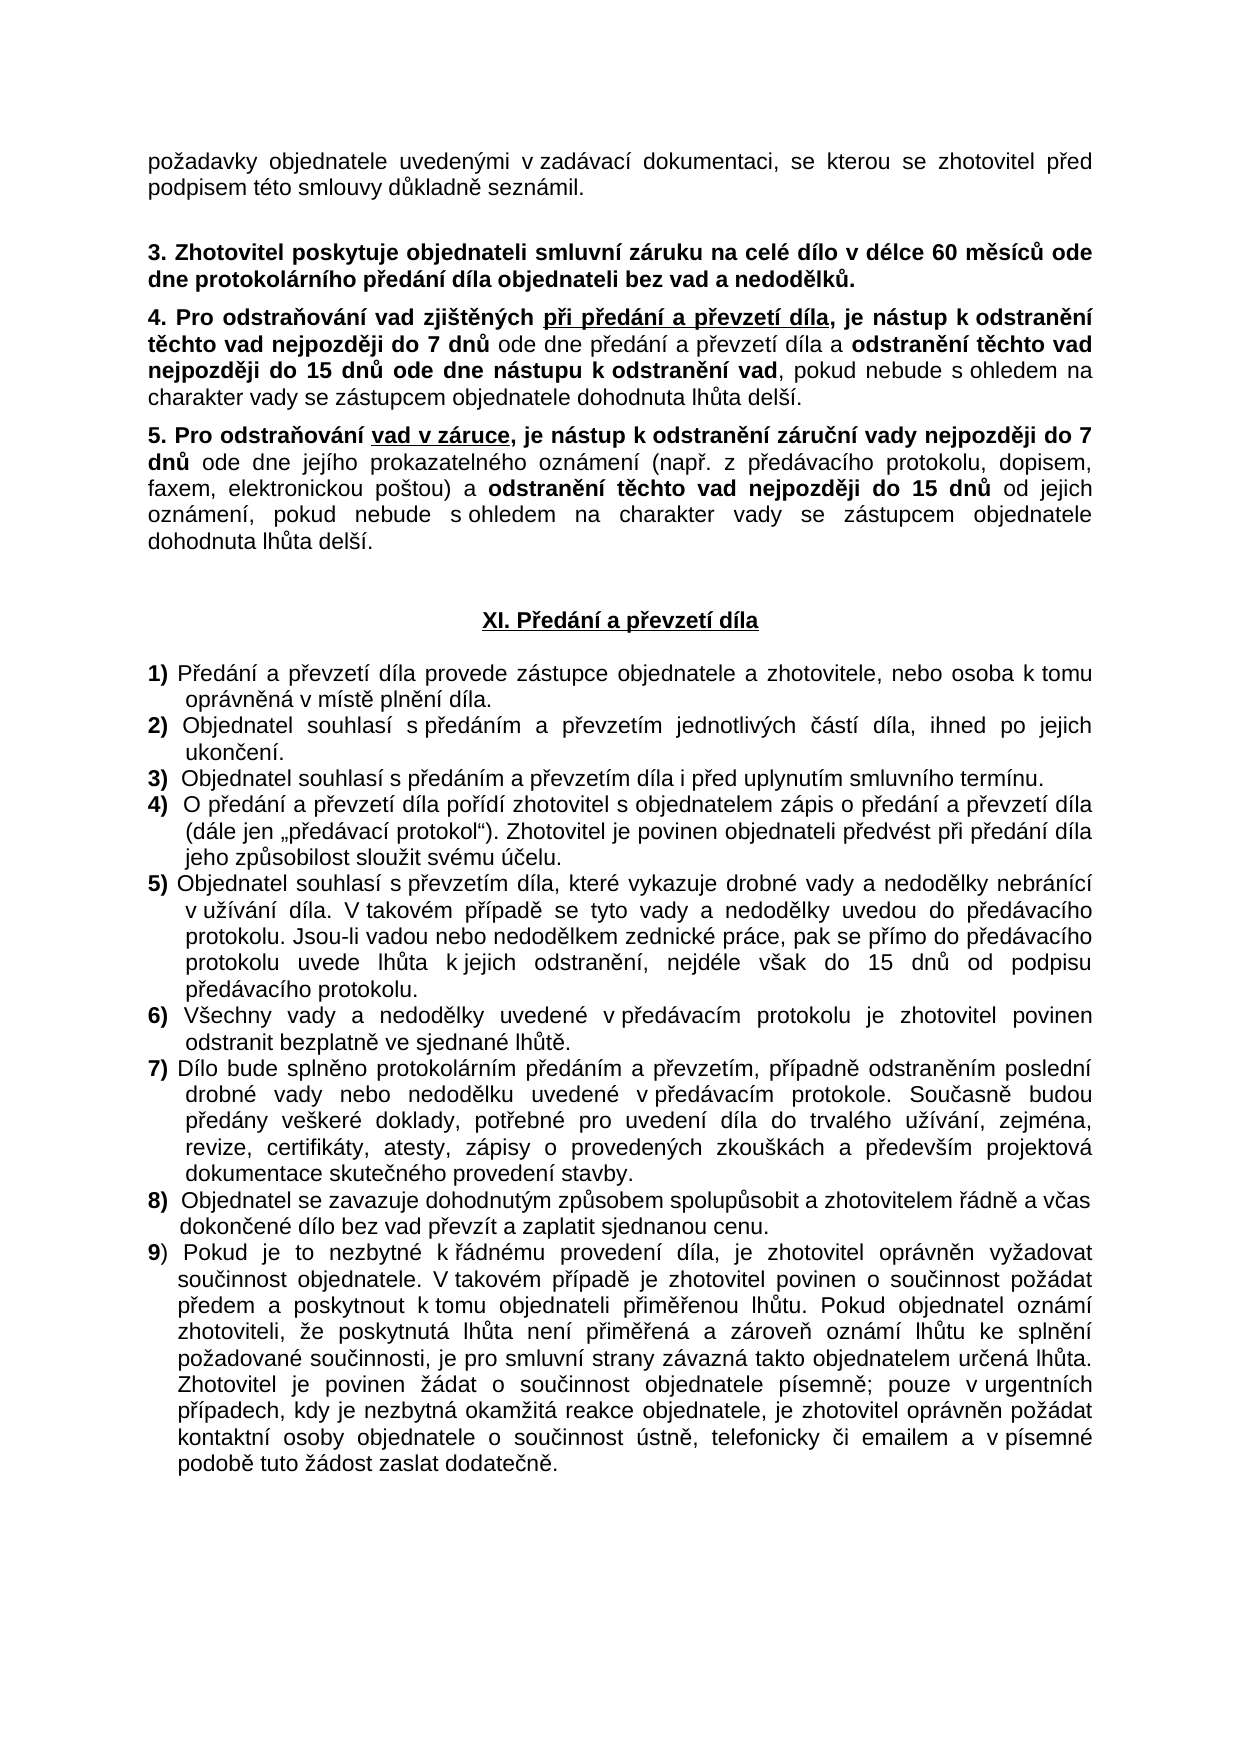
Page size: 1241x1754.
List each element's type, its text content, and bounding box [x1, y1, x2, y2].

text 2) Objednatel souhlasí s předáním a převzetím jednotlivých částí díla, ihned po jejich ukončení. [148, 712, 1093, 765]
text 9) Pokud je to nezbytné k řádnému provedení díla, je zhotovitel oprávněn vyžadovat součinnost objednatele. V takovém případě je zhotovitel povinen o součinnost požádat předem a poskytnout k tomu objednateli přiměřenou lhůtu. Pokud objednatel oznámí zhotoviteli, že poskytnutá lhůta není přiměřená a zároveň oznámí lhůtu ke splnění požadované součinnosti, je pro smluvní strany závazná takto objednatelem určená lhůta. Zhotovitel je povinen žádat o součinnost objednatele písemně; pouze v urgentních případech, kdy je nezbytná okamžitá reakce objednatele, je zhotovitel oprávněn požádat kontaktní osoby objednatele o součinnost ústně, telefonicky či emailem a v písemné podobě tuto žádost zaslat dodatečně. [148, 1239, 1093, 1476]
text 5. Pro odstraňování vad v záruce, je nástup k odstranění záruční vady nejpozději do 7 dnů ode dne jejího prokazatelného oznámení (např. z předávacího protokolu, dopisem, faxem, elektronickou poštou) a odstranění těchto vad nejpozději do 15 dnů od jejich oznámení, pokud nebude s ohledem na charakter vady se zástupcem objednatele dohodnuta lhůta delší. [148, 422, 1093, 554]
text 4) O předání a převzetí díla pořídí zhotovitel s objednatelem zápis o předání a převzetí díla (dále jen „předávací protokol“). Zhotovitel je povinen objednateli předvést při předání díla jeho způsobilost sloužit svému účelu. [148, 791, 1093, 870]
text XI. Předání a převzetí díla [148, 607, 1093, 633]
text 1) Předání a převzetí díla provede zástupce objednatele a zhotovitele, nebo osoba k tomu oprávněná v místě plnění díla. [148, 659, 1093, 712]
text 3) Objednatel souhlasí s předáním a převzetím díla i před uplynutím smluvního termínu. [148, 765, 1093, 791]
text dokončené dílo bez vad převzít a zaplatit sjednanou cenu. [148, 1213, 1093, 1239]
text 5) Objednatel souhlasí s převzetím díla, které vykazuje drobné vady a nedodělky nebránící v užívání díla. V takovém případě se tyto vady a nedodělky uvedou do předávacího protokolu. Jsou-li vadou nebo nedodělkem zednické práce, pak se přímo do předávacího protokolu uvede lhůta k jejich odstranění, nejdéle však do 15 dnů od podpisu předávacího protokolu. [148, 870, 1093, 1002]
text 6) Všechny vady a nedodělky uvedené v předávacím protokolu je zhotovitel povinen odstranit bezplatně ve sjednané lhůtě. [148, 1002, 1093, 1055]
text 4. Pro odstraňování vad zjištěných při předání a převzetí díla, je nástup k odstranění těchto vad nejpozději do 7 dnů ode dne předání a převzetí díla a odstranění těchto vad nejpozději do 15 dnů ode dne nástupu k odstranění vad, pokud nebude s ohledem na charakter vady se zástupcem objednatele dohodnuta lhůta delší. [148, 304, 1093, 410]
text 8) Objednatel se zavazuje dohodnutým způsobem spolupůsobit a zhotovitelem řádně a včas [148, 1187, 1093, 1213]
text 3. Zhotovitel poskytuje objednateli smluvní záruku na celé dílo v délce 60 měsíců ode dne protokolárního předání díla objednateli bez vad a nedodělků. [148, 239, 1093, 292]
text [148, 148, 1093, 200]
text 7) Dílo bude splněno protokolárním předáním a převzetím, případně odstraněním poslední drobné vady nebo nedodělku uvedené v předávacím protokole. Současně budou předány veškeré doklady, potřebné pro uvedení díla do trvalého užívání, zejména, revize, certifikáty, atesty, zápisy o provedených zkouškách a především projektová dokumentace skutečného provedení stavby. [148, 1055, 1093, 1187]
